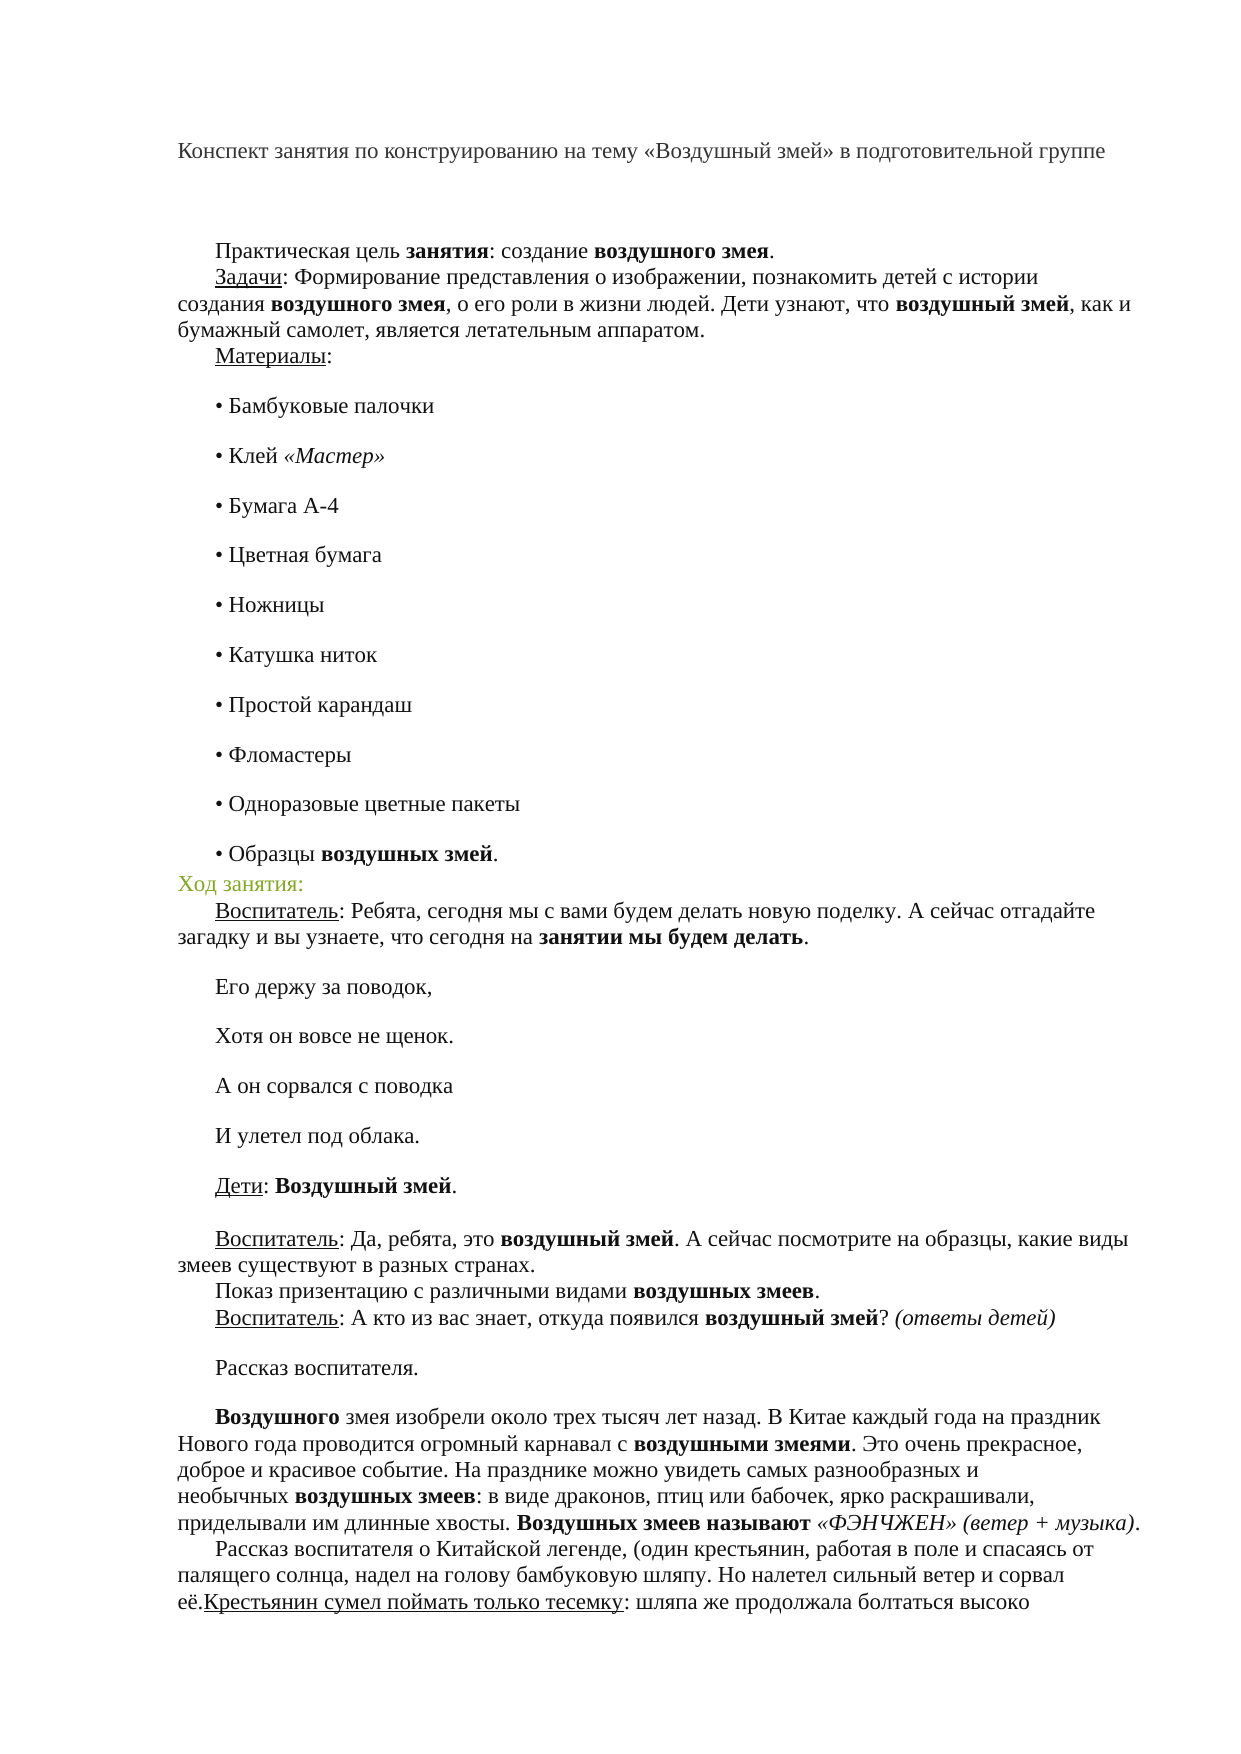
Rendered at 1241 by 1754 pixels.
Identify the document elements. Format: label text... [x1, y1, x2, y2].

text • Ножницы [177, 591, 1152, 618]
text • Образцы воздушных змей. [177, 840, 1152, 867]
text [177, 1535, 1152, 1614]
text Его держу за поводок, [177, 973, 1152, 999]
text • Бамбуковые палочки [177, 392, 1152, 418]
text А он сорвался с поводка [177, 1072, 1152, 1099]
text Ход занятия: [177, 867, 1152, 897]
text Хотя он вовсе не щенок. [177, 1023, 1152, 1049]
text Воспитатель: Ребята, сегодня мы с вами будем делать новую поделку. А сейчас отгадайте загадку и вы узнаете, что сегодня на занятии мы будем делать. [177, 897, 1152, 949]
text • Катушка ниток [177, 641, 1152, 667]
text Дети: Воздушный змей. [177, 1172, 1152, 1198]
text • Одноразовые цветные пакеты [177, 791, 1152, 817]
text Воспитатель: Да, ребята, это воздушный змей. А сейчас посмотрите на образцы, какие виды змеев существуют в разных странах. [177, 1225, 1152, 1277]
text • Бумага А-4 [177, 492, 1152, 518]
text Воспитатель: А кто из вас знает, откуда появился воздушный змей? (ответы детей) [177, 1304, 1152, 1330]
text • Цветная бумага [177, 542, 1152, 568]
text • Фломастеры [177, 741, 1152, 767]
text Воздушного змея изобрели около трех тысяч лет назад. В Китае каждый года на праздник Нового года проводится огромный карнавал с воздушными змеями. Это очень прекрасное, доброе и красивое событие. На празднике можно увидеть самых разнообразных и необычных воздушных змеев: в виде драконов, птиц или бабочек, ярко раскрашивали, приделывали им длинные хвосты. Воздушных змеев называют «ФЭНЧЖЕН» (ветер + музыка). [177, 1403, 1152, 1535]
text Задачи: Формирование представления о изображении, познакомить детей с истории создания воздушного змея, о его роли в жизни людей. Дети узнают, что воздушный змей, как и бумажный самолет, является летательным аппаратом. [177, 263, 1152, 342]
text Показ призентацию с различными видами воздушных змеев. [177, 1277, 1152, 1304]
text • Простой карандаш [177, 691, 1152, 717]
text И улетел под облака. [177, 1122, 1152, 1148]
text Рассказ воспитателя. [177, 1353, 1152, 1380]
text Практическая цель занятия: создание воздушного змея. [177, 237, 1152, 263]
text • Клей «Мастер» [177, 442, 1152, 468]
text Конспект занятия по конструированию на тему «Воздушный змей» в подготовительной группе [177, 134, 1152, 164]
text Материалы: [177, 342, 1152, 369]
